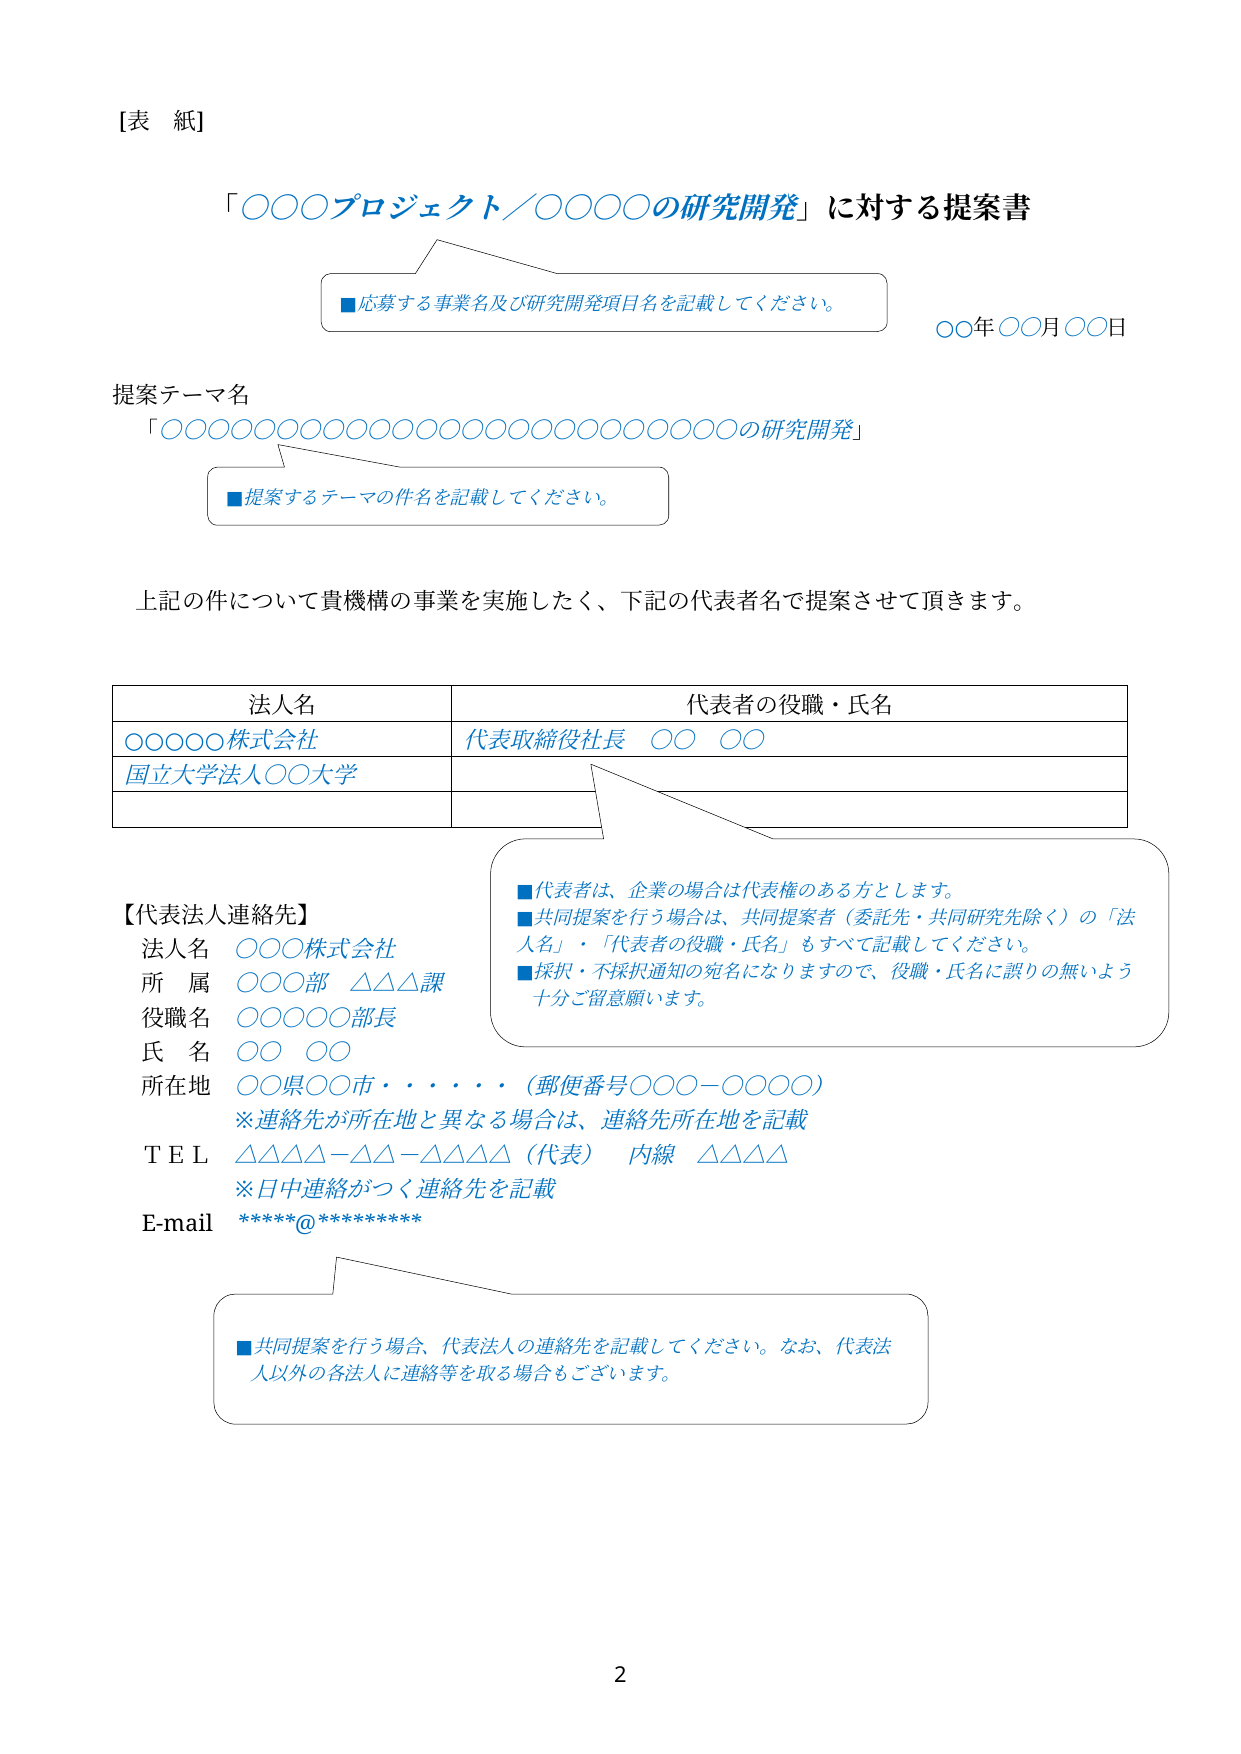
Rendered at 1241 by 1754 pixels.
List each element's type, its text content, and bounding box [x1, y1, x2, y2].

text 所在地 ○○県○○市・・・・・・（郵便番号○○○－○○○○） [142, 1067, 1128, 1102]
table_cell [452, 792, 601, 827]
text E-mail *****@********* [142, 1204, 1128, 1239]
table_header 法人名 [113, 686, 451, 721]
text ※連絡先が所在地と異なる場合は、連絡先所在地を記載 [142, 1102, 1128, 1136]
text [表 紙] [112, 103, 1128, 137]
text 法人名 ○○○株式会社 [142, 930, 490, 965]
text 氏 名 ○○ ○○ [142, 1033, 1128, 1067]
table_cell ○○○○○株式会社 [113, 722, 451, 756]
table_cell [113, 792, 451, 827]
table_cell 国立大学法人○○大学 [113, 757, 451, 791]
text 【代表法人連絡先】 [112, 896, 490, 930]
text 役職名 ○○○○○部長 [142, 999, 496, 1033]
text ※日中連絡がつく連絡先を記載 [142, 1170, 1128, 1204]
text 上記の件について貴機構の事業を実施したく、下記の代表者名で提案させて頂きます。 [112, 582, 1128, 617]
table_header 代表者の役職・氏名 [452, 686, 1127, 721]
text ○○年○○月○○日 [112, 308, 1128, 343]
table_cell 代表取締役社長 ○○ ○○ [452, 722, 1127, 756]
table_cell [452, 757, 1127, 791]
text 「○○○○○○○○○○○○○○○○○○○○○○○○○の研究開発」 [112, 411, 1128, 445]
table_cell [662, 792, 1127, 827]
text 提案テーマ名 [112, 377, 1128, 411]
text ＴＥＬ △△△△－△△－△△△△（代表） 内線 △△△△ [142, 1136, 1128, 1170]
text 「○○○プロジェクト／○○○○の研究開発」に対する提案書 [112, 171, 1128, 240]
text 所 属 ○○○部 △△△課 [142, 965, 490, 999]
